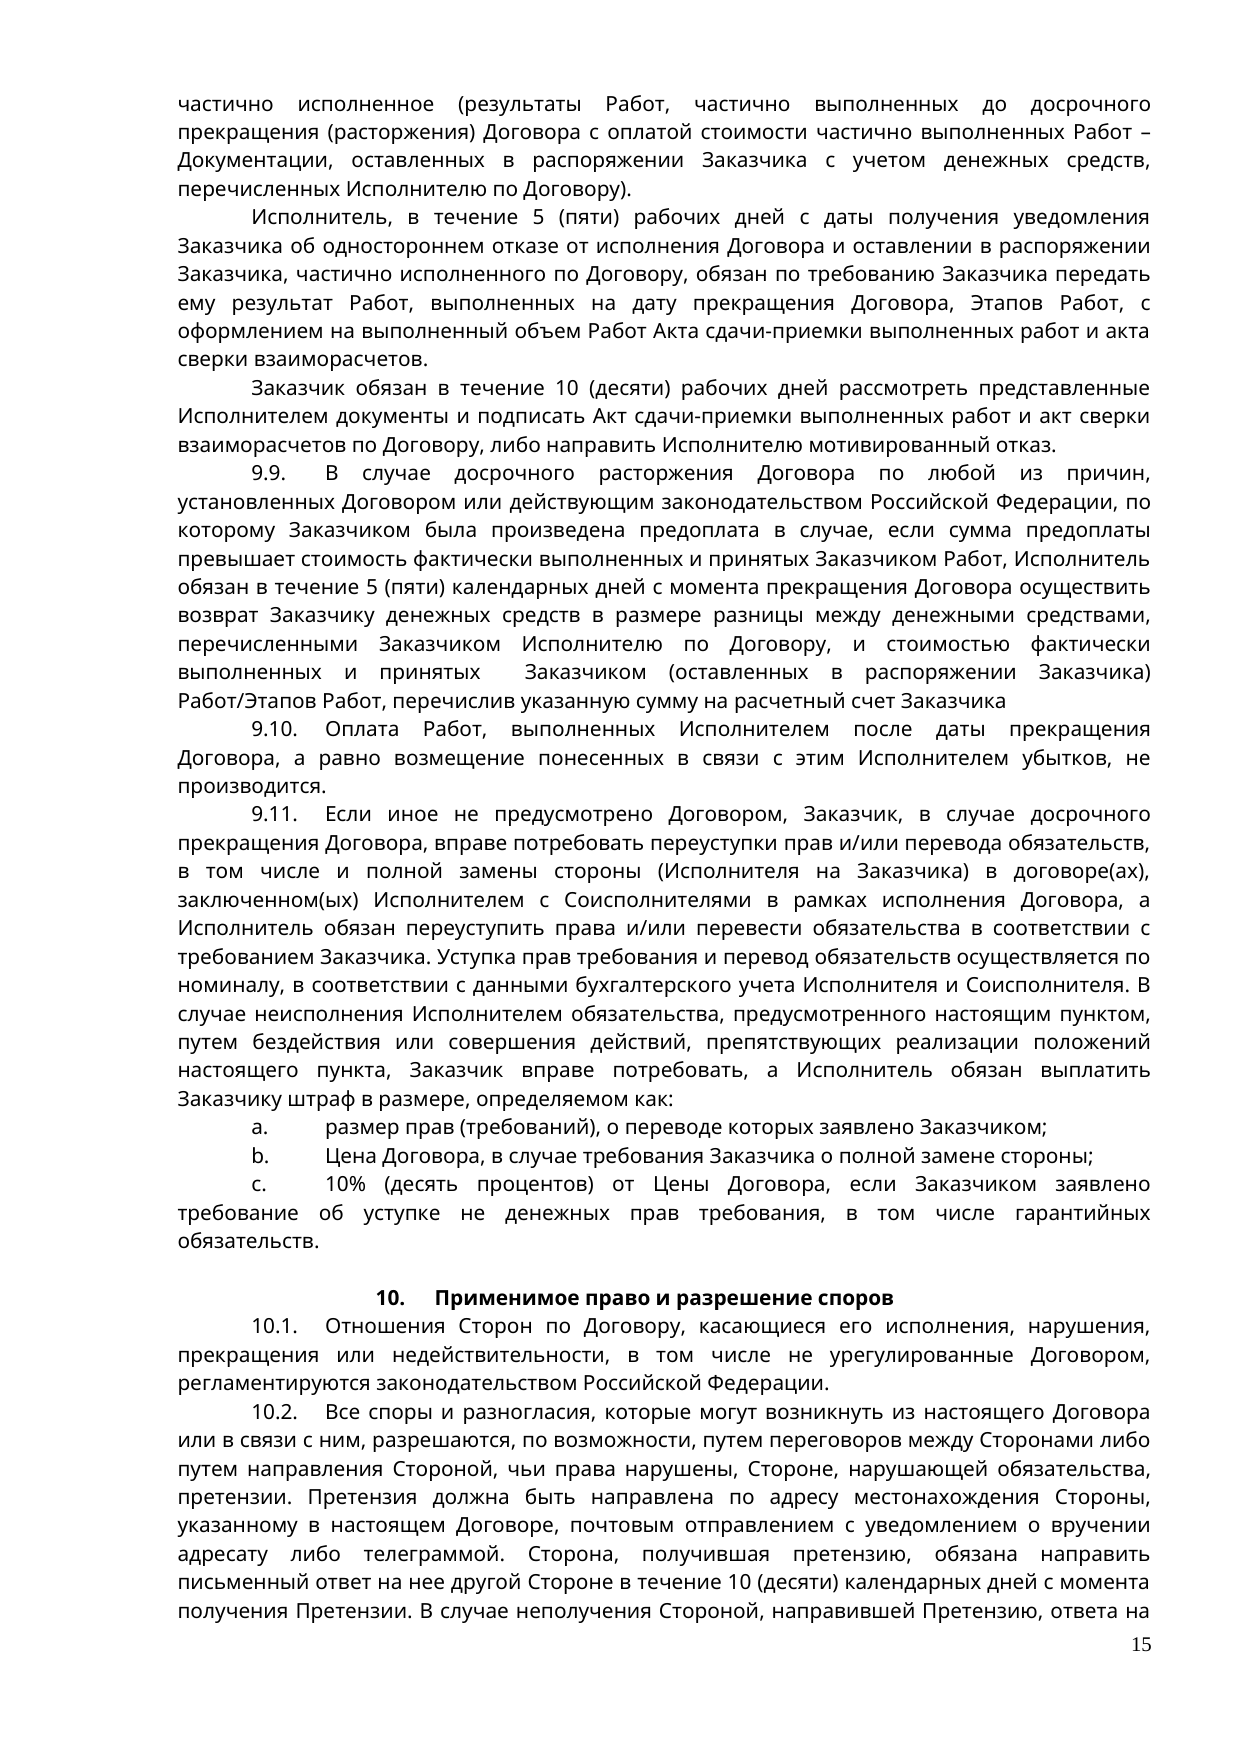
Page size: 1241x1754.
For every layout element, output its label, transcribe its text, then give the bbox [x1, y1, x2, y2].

list 10% (десять процентов) от Цены Договора, если Заказчиком заявлено требование об уступке не денежных прав требования, в том числе гарантийных обязательств. [177, 1169, 1152, 1254]
list Если иное не предусмотрено Договором, Заказчик, в случае досрочного прекращения Договора, вправе потребовать переуступки прав и/или перевода обязательств, в том числе и полной замены стороны (Исполнителя на Заказчика) в договоре(ах), заключенном(ых) Исполнителем с Соисполнителями в рамках исполнения Договора, а Исполнитель обязан переуступить права и/или перевести обязательства в соответствии с требованием Заказчика. Уступка прав требования и перевод обязательств осуществляется по номиналу, в соответствии с данными бухгалтерского учета Исполнителя и Соисполнителя. В случае неисполнения Исполнителем обязательства, предусмотренного настоящим пунктом, путем бездействия или совершения действий, препятствующих реализации положений настоящего пункта, Заказчик вправе потребовать, а Исполнитель обязан выплатить Заказчику штраф в размере, определяемом как: [177, 799, 1152, 1112]
list Цена Договора, в случае требования Заказчика о полной замене стороны; [177, 1141, 1152, 1169]
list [177, 1397, 1152, 1624]
text Исполнитель, в течение 5 (пяти) рабочих дней с даты получения уведомления Заказчика об одностороннем отказе от исполнения Договора и оставлении в распоряжении Заказчика, частично исполненного по Договору, обязан по требованию Заказчика передать ему результат Работ, выполненных на дату прекращения Договора, Этапов Работ, с оформлением на выполненный объем Работ Акта сдачи-приемки выполненных работ и акта сверки взаиморасчетов. [177, 202, 1152, 373]
list В случае досрочного расторжения Договора по любой из причин, установленных Договором или действующим законодательством Российской Федерации, по которому Заказчиком была произведена предоплата в случае, если сумма предоплаты превышает стоимость фактически выполненных и принятых Заказчиком Работ, Исполнитель обязан в течение 5 (пяти) календарных дней с момента прекращения Договора осуществить возврат Заказчику денежных средств в размере разницы между денежными средствами, перечисленными Заказчиком Исполнителю по Договору, и стоимостью фактически выполненных и принятых Заказчиком (оставленных в распоряжении Заказчика) Работ/Этапов Работ, перечислив указанную сумму на расчетный счет Заказчика [177, 458, 1152, 714]
list Оплата Работ, выполненных Исполнителем после даты прекращения Договора, а равно возмещение понесенных в связи с этим Исполнителем убытков, не производится. [177, 714, 1152, 799]
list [177, 89, 1152, 202]
list Отношения Сторон по Договору, касающиеся его исполнения, нарушения, прекращения или недействительности, в том числе не урегулированные Договором, регламентируются законодательством Российской Федерации. [177, 1311, 1152, 1397]
text Заказчик обязан в течение 10 (десяти) рабочих дней рассмотреть представленные Исполнителем документы и подписать Акт сдачи-приемки выполненных работ и акт сверки взаиморасчетов по Договору, либо направить Исполнителю мотивированный отказ. [177, 373, 1152, 458]
list размер прав (требований), о переводе которых заявлено Заказчиком; [177, 1112, 1152, 1141]
list Применимое право и разрешение споров [118, 1283, 1152, 1311]
